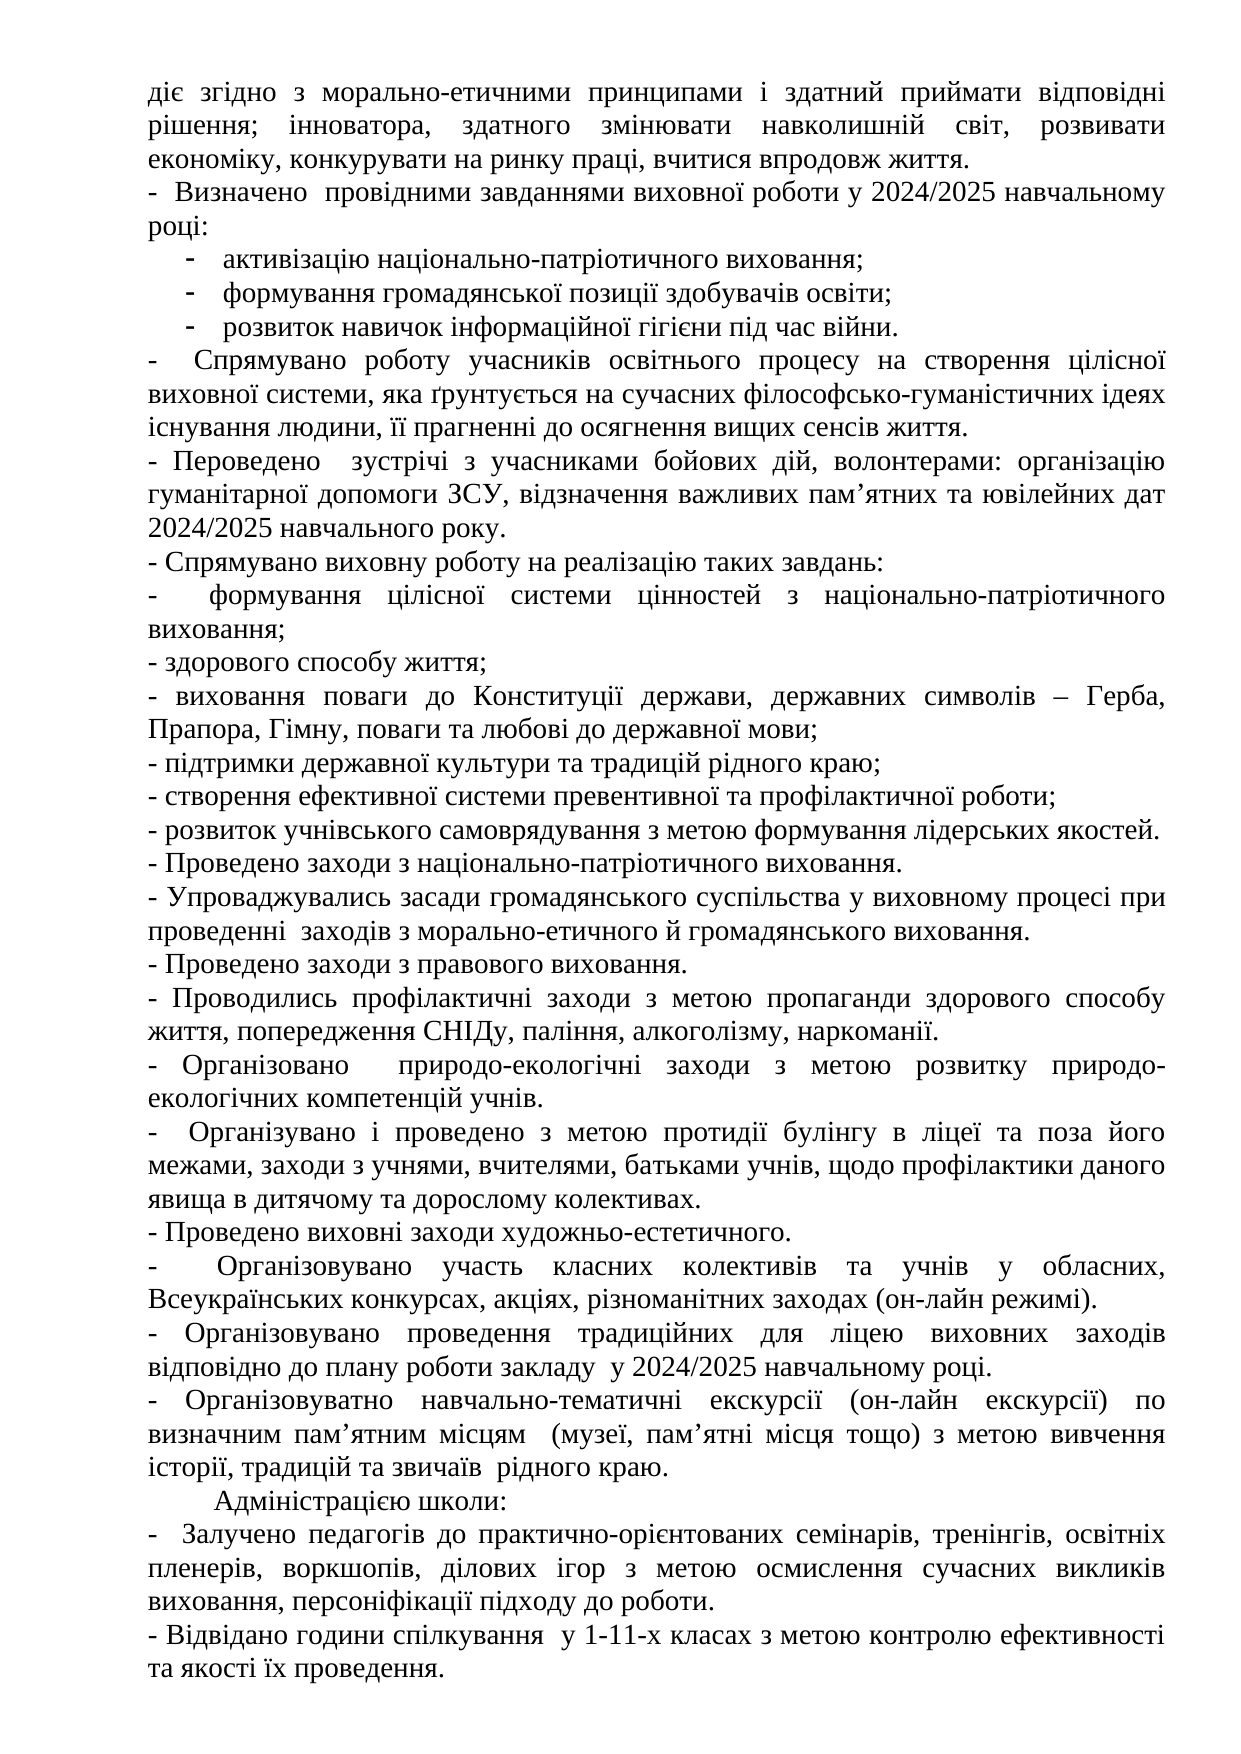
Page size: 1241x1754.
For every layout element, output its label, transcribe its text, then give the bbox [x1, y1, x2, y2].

text - Пероведено зустрічі з учасниками бойових дій, волонтерами: організацію гуманітарної допомоги ЗСУ, відзначення важливих пам’ятних та ювілейних дат 2024/2025 навчального року. [148, 443, 1167, 544]
text - виховання поваги до Конституції держави, державних символів – Герба, Прапора, Гімну, поваги та любові до державної мови; [148, 678, 1167, 745]
text - Організовуватно навчально-тематичні екскурсії (он-лайн екскурсії) по визначним пам’ятним місцям (музеї, пам’ятні місця тощо) з метою вивчення історії, традицій та звичаїв рідного краю. [148, 1382, 1167, 1483]
text - розвиток учнівського самоврядування з метою формування лідерських якостей. [148, 812, 1167, 846]
text - Визначено провідними завданнями виховної роботи у 2024/2025 навчальному році: [148, 174, 1167, 242]
text - створення ефективної системи превентивної та профілактичної роботи; [148, 778, 1167, 812]
list активізацію національно-патріотичного виховання; [185, 242, 1167, 275]
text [148, 74, 1167, 174]
text - Проведено виховні заходи художньо-естетичного. [148, 1214, 1167, 1248]
list формування громадянської позиції здобувачів освіти; [185, 275, 1167, 309]
text - Проведено заходи з національно-патріотичного виховання. [148, 846, 1167, 879]
text Адміністрацією школи: [148, 1483, 1167, 1516]
text - Відвідано години спілкування у 1-11-х класах з метою контролю ефективності та якості їх проведення. [148, 1617, 1167, 1684]
text - формування цілісної системи цінностей з національно-патріотичного виховання; [148, 577, 1167, 644]
list розвиток навичок інформаційної гігієни під час війни. [185, 309, 1167, 342]
text - Організовувано участь класних колективів та учнів у обласних, Всеукраїнських конкурсах, акціях, різноманітних заходах (он-лайн режимі). [148, 1248, 1167, 1315]
text - здорового способу життя; [148, 644, 1167, 678]
text - Організувано і проведено з метою протидії булінгу в ліцеї та поза його межами, заходи з учнями, вчителями, батьками учнів, щодо профілактики даного явища в дитячому та дорослому колективах. [148, 1114, 1167, 1214]
text - Проведено заходи з правового виховання. [148, 946, 1167, 980]
text - Організовано природо-екологічні заходи з метою розвитку природо-екологічних компетенцій учнів. [148, 1047, 1167, 1114]
text - підтримки державної культури та традицій рідного краю; [148, 745, 1167, 778]
text - Проводились профілактичні заходи з метою пропаганди здорового способу життя, попередження СНІДу, паління, алкоголізму, наркоманії. [148, 980, 1167, 1047]
text - Упроваджувались засади громадянського суспільства у виховному процесі при проведенні заходів з морально-етичного й громадянського виховання. [148, 879, 1167, 946]
text - Організовувано проведення традиційних для ліцею виховних заходів відповідно до плану роботи закладу у 2024/2025 навчальному році. [148, 1315, 1167, 1382]
text - Спрямувано роботу учасників освітнього процесу на створення цілісної виховної системи, яка ґрунтується на сучасних філософсько-гуманістичних ідеях існування людини, її прагненні до осягнення вищих сенсів життя. [148, 342, 1167, 443]
text - Залучено педагогів до практично-орієнтованих семінарів, тренінгів, освітніх пленерів, воркшопів, ділових ігор з метою осмислення сучасних викликів виховання, персоніфікації підходу до роботи. [148, 1516, 1167, 1617]
text - Спрямувано виховну роботу на реалізацію таких завдань: [148, 544, 1167, 577]
